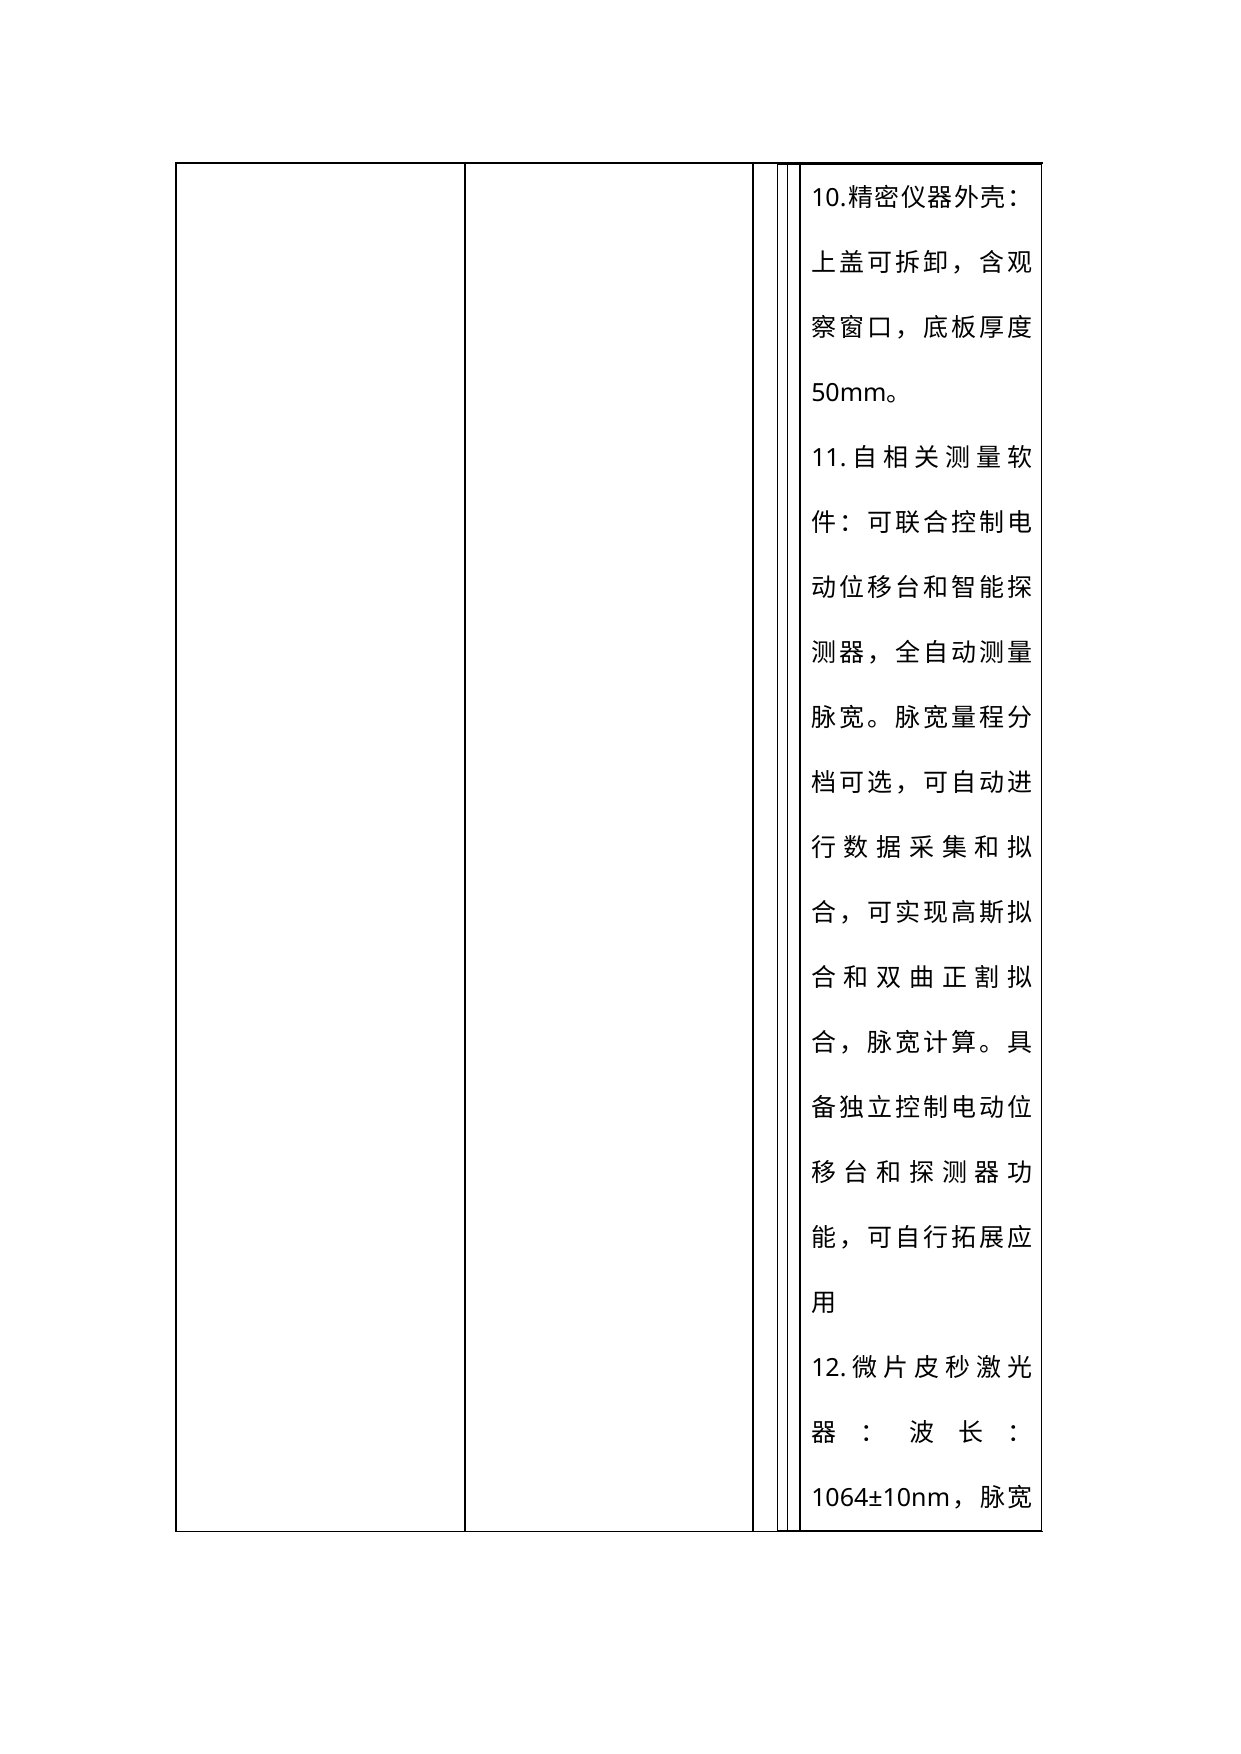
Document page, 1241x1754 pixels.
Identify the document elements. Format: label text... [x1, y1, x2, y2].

table_cell 1 [466, 164, 752, 1531]
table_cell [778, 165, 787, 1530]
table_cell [754, 164, 777, 1531]
table_cell [177, 164, 464, 1531]
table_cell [801, 165, 1041, 1530]
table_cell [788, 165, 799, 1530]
